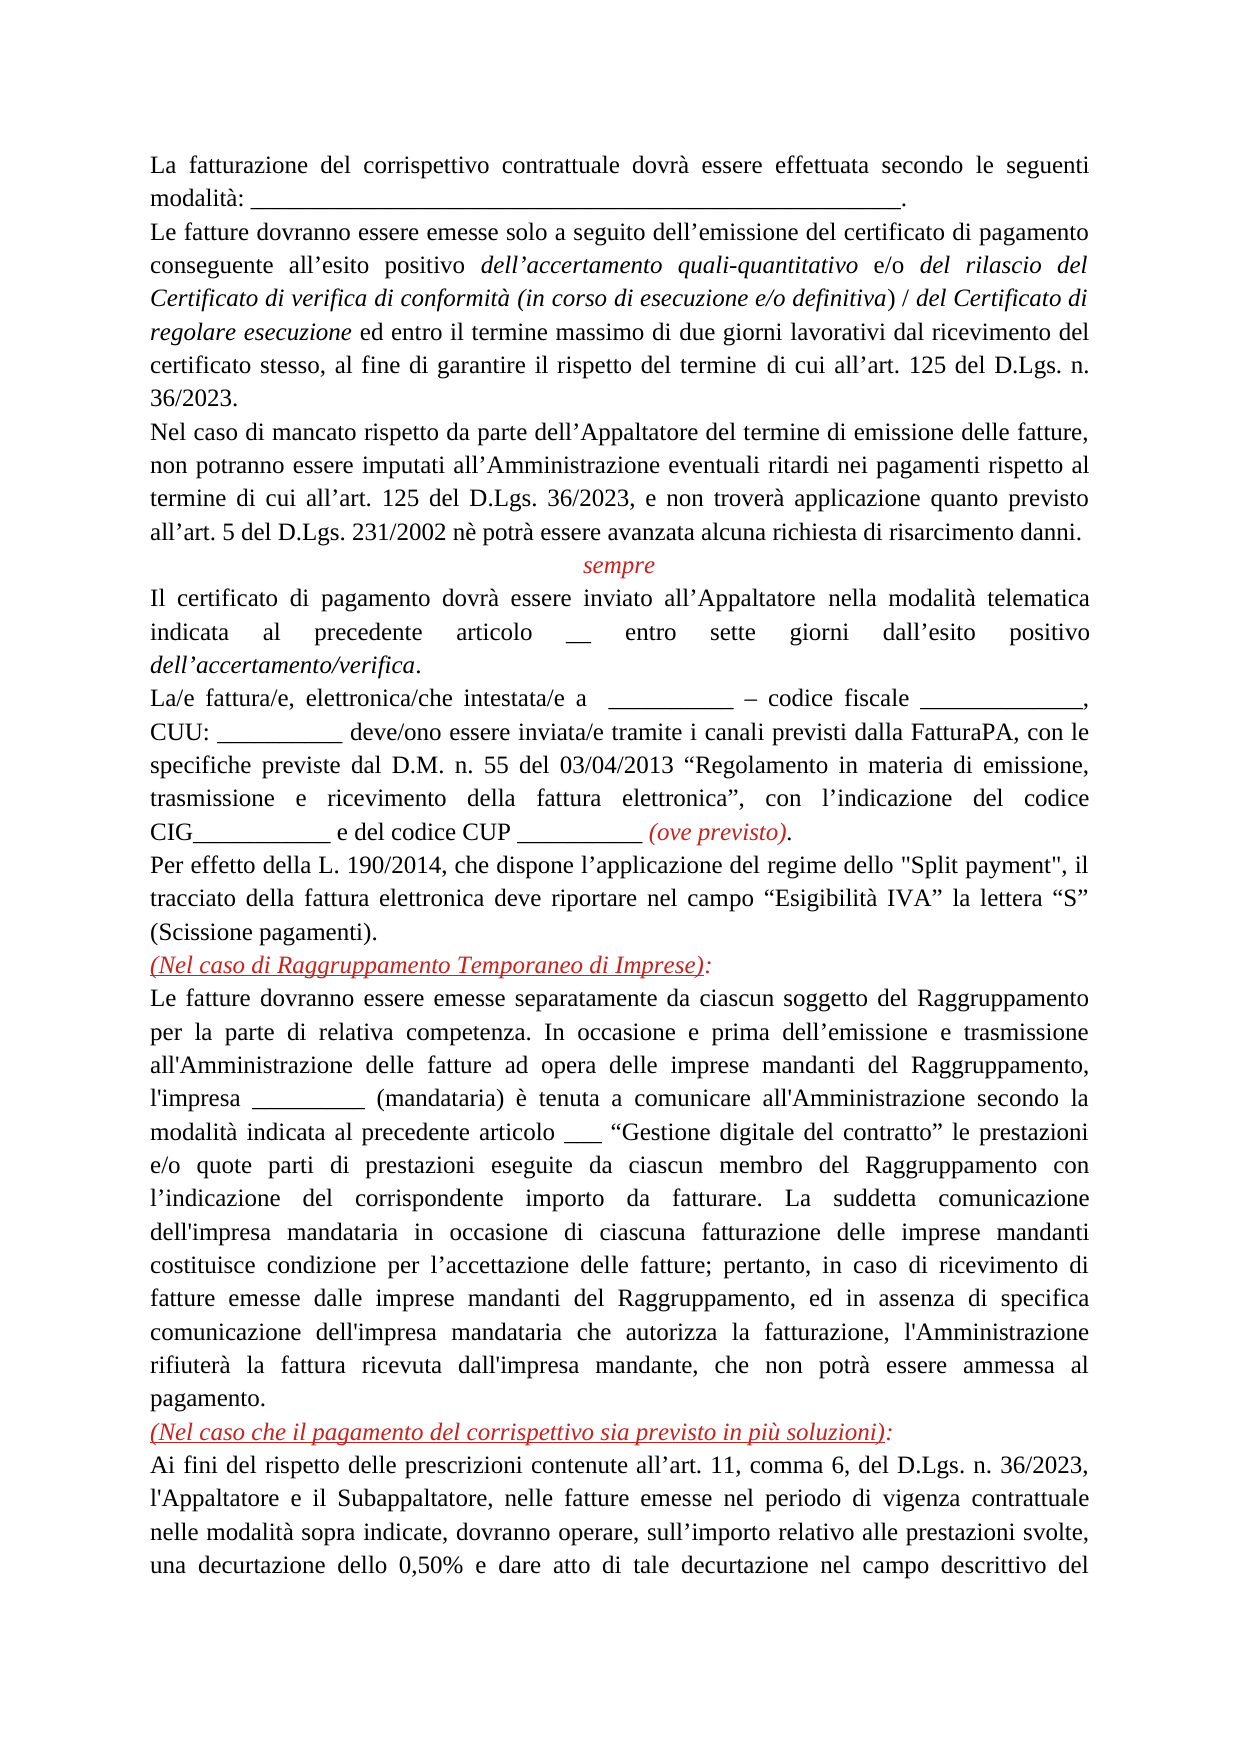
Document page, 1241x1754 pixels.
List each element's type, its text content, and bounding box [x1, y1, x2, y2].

text Le fatture dovranno essere emesse solo a seguito dell’emissione del certificato di pagamento conseguente all’esito positivo dell’accertamento quali-quantitativo e/o del rilascio del Certificato di verifica di conformità (in corso di esecuzione e/o definitiva) / del Certificato di regolare esecuzione ed entro il termine massimo di due giorni lavorativi dal ricevimento del certificato stesso, al fine di garantire il rispetto del termine di cui all’art. 125 del D.Lgs. n. 36/2023. [150, 217, 1090, 412]
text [150, 1450, 1090, 1579]
text Per effetto della L. 190/2014, che dispone l’applicazione del regime dello "Split payment", il tracciato della fattura elettronica deve riportare nel campo “Esigibilità IVA” la lettera “S” (Scissione pagamenti). [150, 850, 1090, 945]
text Il certificato di pagamento dovrà essere inviato all’Appaltatore nella modalità telematica indicata al precedente articolo __ entro sette giorni dall’esito positivo dell’accertamento/verifica. [150, 583, 1090, 679]
text Le fatture dovranno essere emesse separatamente da ciascun soggetto del Raggruppamento per la parte di relativa competenza. In occasione e prima dell’emissione e trasmissione all'Amministrazione delle fatture ad opera delle imprese mandanti del Raggruppamento, l'impresa _________ (mandataria) è tenuta a comunicare all'Amministrazione secondo la modalità indicata al precedente articolo ___ “Gestione digitale del contratto” le prestazioni e/o quote parti di prestazioni eseguite da ciascun membro del Raggruppamento con l’indicazione del corrispondente importo da fatturare. La suddetta comunicazione dell'impresa mandataria in occasione di ciascuna fatturazione delle imprese mandanti costituisce condizione per l’accettazione delle fatture; pertanto, in caso di ricevimento di fatture emesse dalle imprese mandanti del Raggruppamento, ed in assenza di specifica comunicazione dell'impresa mandataria che autorizza la fatturazione, l'Amministrazione rifiuterà la fattura ricevuta dall'impresa mandante, che non potrà essere ammessa al pagamento. [150, 983, 1090, 1412]
text La/e fattura/e, elettronica/che intestata/e a __________ – codice fiscale _____________, CUU: __________ deve/ono essere inviata/e tramite i canali previsti dalla FatturaPA, con le specifiche previste dal D.M. n. 55 del 03/04/2013 “Regolamento in materia di emissione, trasmissione e ricevimento della fattura elettronica”, con l’indicazione del codice CIG___________ e del codice CUP __________ (ove previsto). [150, 683, 1090, 845]
text La fatturazione del corrispettivo contrattuale dovrà essere effettuata secondo le seguenti modalità: ____________________________________________________. [150, 150, 1090, 212]
text (Nel caso di Raggruppamento Temporaneo di Imprese): [150, 950, 1090, 979]
text (Nel caso che il pagamento del corrispettivo sia previsto in più soluzioni): [150, 1417, 1090, 1445]
text Nel caso di mancato rispetto da parte dell’Appaltatore del termine di emissione delle fatture, non potranno essere imputati all’Amministrazione eventuali ritardi nei pagamenti rispetto al termine di cui all’art. 125 del D.Lgs. 36/2023, e non troverà applicazione quanto previsto all’art. 5 del D.Lgs. 231/2002 nè potrà essere avanzata alcuna richiesta di risarcimento danni. [150, 417, 1090, 545]
text sempre [150, 550, 1090, 579]
